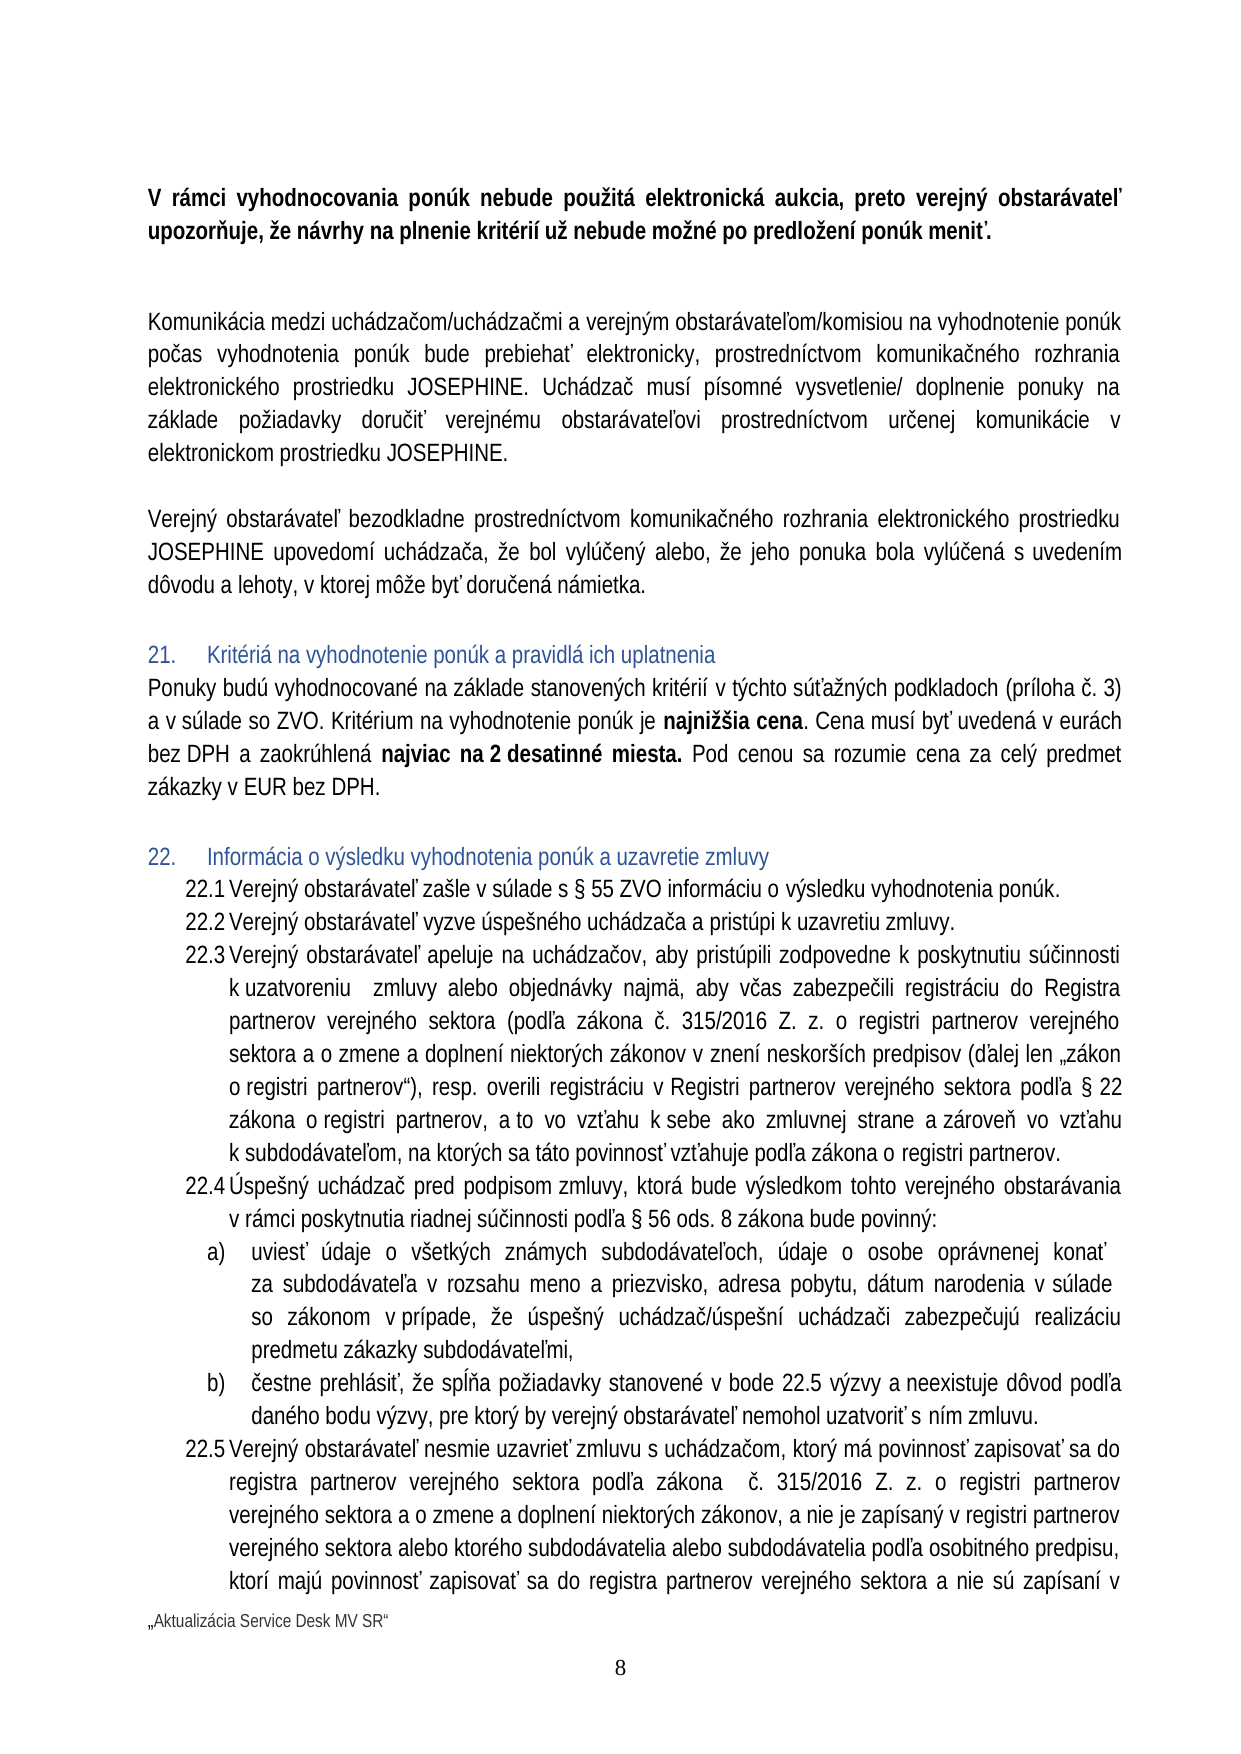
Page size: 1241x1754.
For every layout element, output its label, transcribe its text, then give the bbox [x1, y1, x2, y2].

text V rámci vyhodnocovania ponúk nebude použitá elektronická aukcia, preto verejný obstarávateľ upozorňuje, že návrhy na plnenie kritérií už nebude možné po predložení ponúk meniť. [148, 183, 1122, 245]
list čestne prehlásiť, že spĺňa požiadavky stanovené v bode 22.5 výzvy a neexistuje dôvod podľa daného bodu výzvy, pre ktorý by verejný obstarávateľ nemohol uzatvoriť s ním zmluvu. [207, 1368, 1122, 1430]
list Úspešný uchádzač pred podpisom zmluvy, ktorá bude výsledkom tohto verejného obstarávania v rámci poskytnutia riadnej súčinnosti podľa § 56 ods. 8 zákona bude povinný: [185, 1171, 1122, 1232]
list Verejný obstarávateľ apeluje na uchádzačov, aby pristúpili zodpovedne k poskytnutiu súčinnosti k uzatvoreniu zmluvy alebo objednávky najmä, aby včas zabezpečili registráciu do Registra partnerov verejného sektora (podľa zákona č. 315/2016 Z. z. o registri partnerov verejného sektora a o zmene a doplnení niektorých zákonov v znení neskorších predpisov (ďalej len „zákon o registri partnerov“), resp. overili registráciu v Registri partnerov verejného sektora podľa § 22 zákona o registri partnerov, a to vo vzťahu k sebe ako zmluvnej strane a zároveň vo vzťahu k subdodávateľom, na ktorých sa táto povinnosť vzťahuje podľa zákona o registri partnerov. [185, 940, 1122, 1166]
subtitle Kritériá na vyhodnotenie ponúk a pravidlá ich uplatnenia [148, 640, 1122, 668]
list uviesť údaje o všetkých známych subdodávateľoch, údaje o osobe oprávnenej konať za subdodávateľa v rozsahu meno a priezvisko, adresa pobytu, dátum narodenia v súlade so zákonom v prípade, že úspešný uchádzač/úspešní uchádzači zabezpečujú realizáciu predmetu zákazky subdodávateľmi, [207, 1237, 1122, 1364]
subtitle Informácia o výsledku vyhodnotenia ponúk a uzavretie zmluvy [148, 842, 1122, 870]
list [185, 1434, 1122, 1594]
list Komunikácia medzi uchádzačom/uchádzačmi a verejným obstarávateľom/komisiou na vyhodnotenie ponúk počas vyhodnotenia ponúk bude prebiehať elektronicky, prostredníctvom komunikačného rozhrania elektronického prostriedku JOSEPHINE. Uchádzač musí písomné vysvetlenie/ doplnenie ponuky na základe požiadavky doručiť verejnému obstarávateľovi prostredníctvom určenej komunikácie v elektronickom prostriedku JOSEPHINE. [148, 307, 1122, 467]
list Verejný obstarávateľ zašle v súlade s § 55 ZVO informáciu o výsledku vyhodnotenia ponúk. [185, 874, 1122, 903]
text Ponuky budú vyhodnocované na základe stanovených kritérií v týchto súťažných podkladoch (príloha č. 3) a v súlade so ZVO. Kritérium na vyhodnotenie ponúk je najnižšia cena. Cena musí byť uvedená v eurách bez DPH a zaokrúhlená najviac na 2 desatinné miesta. Pod cenou sa rozumie cena za celý predmet zákazky v EUR bez DPH. [148, 673, 1122, 800]
list Verejný obstarávateľ bezodkladne prostredníctvom komunikačného rozhrania elektronického prostriedku JOSEPHINE upovedomí uchádzača, že bol vylúčený alebo, že jeho ponuka bola vylúčená s uvedením dôvodu a lehoty, v ktorej môže byť doručená námietka. [148, 504, 1122, 598]
list Verejný obstarávateľ vyzve úspešného uchádzača a pristúpi k uzavretiu zmluvy. [185, 907, 1122, 936]
